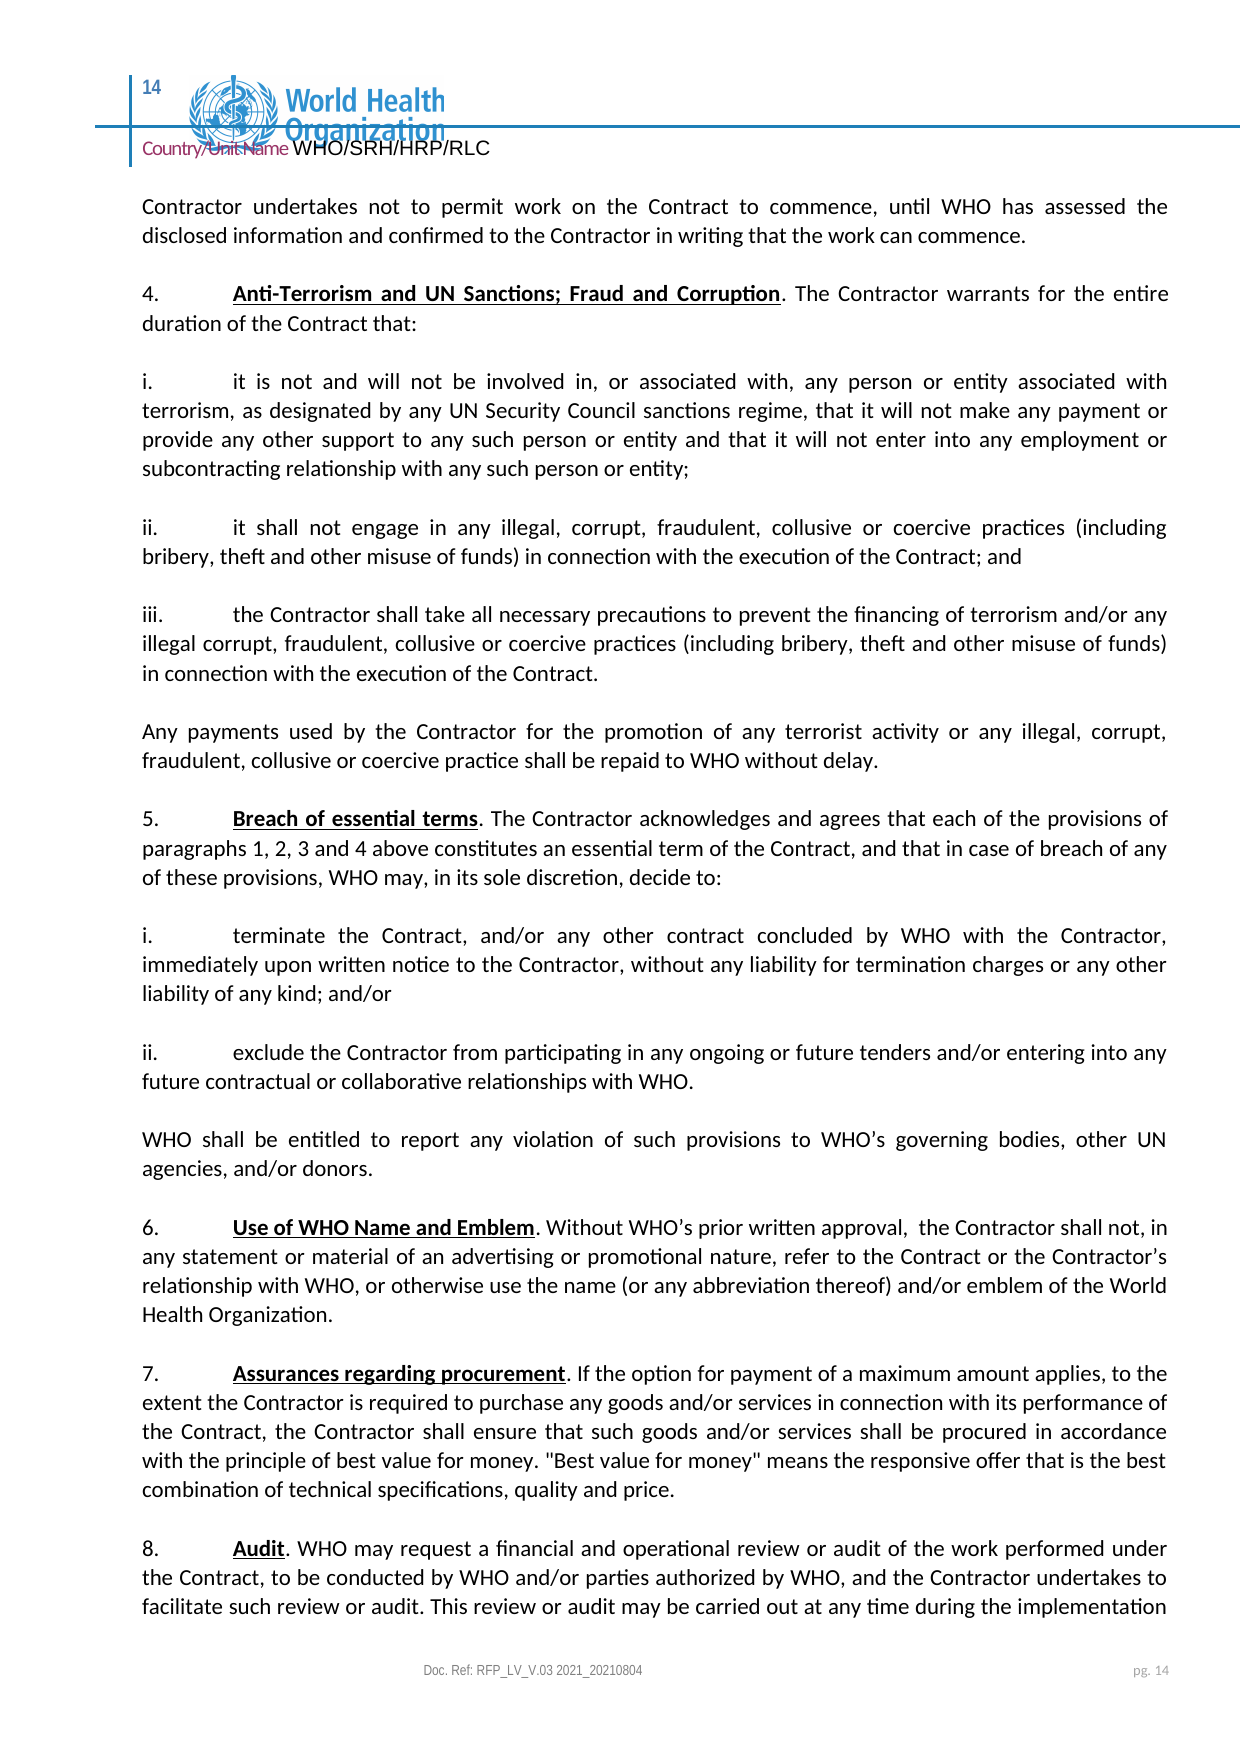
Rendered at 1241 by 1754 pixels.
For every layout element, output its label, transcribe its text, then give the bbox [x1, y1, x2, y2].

picture [299, 144, 305, 154]
picture [403, 148, 410, 154]
text 7. Assurances regarding procurement. If the option for payment of a maximum amount applies, to the extent the Contractor is required to purchase any goods and/or services in connection with its performance of the Contract, the Contractor shall ensure that such goods and/or services shall be procured in accordance with the principle of best value for money. "Best value for money" means the responsive offer that is the best combination of technical specifications, quality and price. [142, 1358, 1169, 1503]
picture [433, 142, 440, 148]
picture [382, 148, 389, 154]
picture [272, 146, 277, 154]
text WHO shall be entitled to report any violation of such provisions to WHO’s governing bodies, other UN agencies, and/or donors. [142, 1124, 1169, 1183]
picture [189, 75, 444, 125]
picture [189, 147, 196, 154]
text i. it is not and will not be involved in, or associated with, any person or entity associated with terrorism, as designated by any UN Security Council sanctions regime, that it will not make any payment or provide any other support to any such person or entity and that it will not enter into any employment or subcontracting relationship with any such person or entity; [142, 366, 1169, 483]
picture [367, 142, 375, 148]
text 6. Use of WHO Name and Emblem. Without WHO’s prior written approval, the Contractor shall not, in any statement or material of an advertising or promotional nature, refer to the Contract or the Contractor’s relationship with WHO, or otherwise use the name (or any abbreviation thereof) and/or emblem of the World Health Organization. [142, 1212, 1169, 1328]
picture [316, 148, 323, 154]
text iii. the Contractor shall take all necessary precautions to prevent the financing of terrorism and/or any illegal corrupt, fraudulent, collusive or coercive practices (including bribery, theft and other misuse of funds) in connection with the execution of the Contract. [142, 599, 1169, 687]
text i. terminate the Contract, and/or any other contract concluded by WHO with the Contractor, immediately upon written notice to the Contractor, without any liability for termination charges or any other liability of any kind; and/or [142, 920, 1169, 1008]
text ii. exclude the Contractor from participating in any ongoing or future tenders and/or entering into any future contractual or collaborative relationships with WHO. [142, 1037, 1169, 1095]
picture [330, 142, 340, 154]
text ii. it shall not engage in any illegal, corrupt, fraudulent, collusive or coercive practices (including bribery, theft and other misuse of funds) in connection with the execution of the Contract; and [142, 512, 1169, 570]
picture [189, 128, 444, 154]
text 5. Breach of essential terms. The Contractor acknowledges and agrees that each of the provisions of paragraphs 1, 2, 3 and 4 above constitutes an essential term of the Contract, and that in case of breach of any of these provisions, WHO may, in its sole discretion, decide to: [142, 803, 1169, 891]
text 4. Anti-Terrorism and UN Sanctions; Fraud and Corruption. The Contractor warrants for the entire duration of the Contract that: [142, 278, 1169, 337]
picture [223, 146, 228, 154]
picture [245, 145, 252, 154]
picture [418, 142, 426, 148]
text Any payments used by the Contractor for the promotion of any terrorist activity or any illegal, corrupt, fraudulent, collusive or coercive practice shall be repaid to WHO without delay. [142, 716, 1169, 774]
